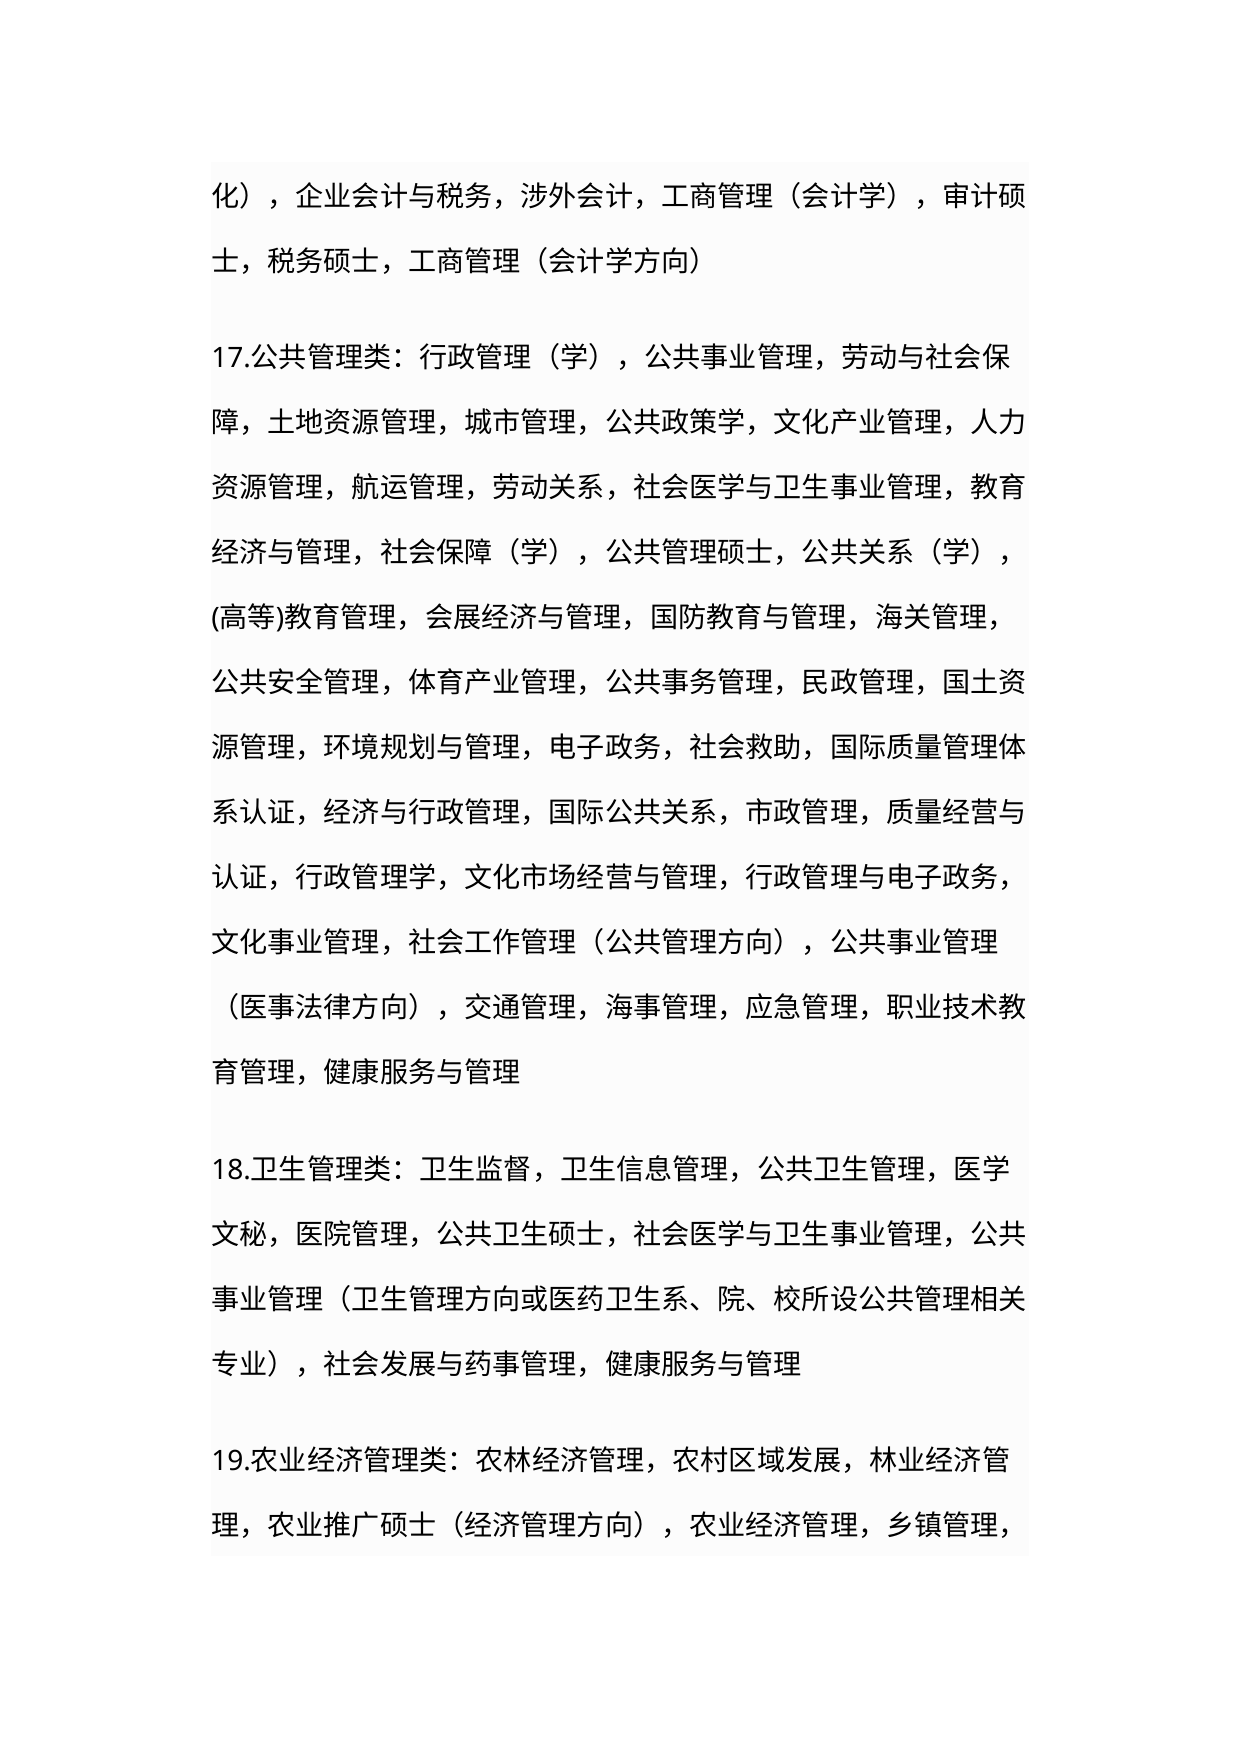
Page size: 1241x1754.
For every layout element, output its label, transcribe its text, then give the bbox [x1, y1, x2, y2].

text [211, 1426, 1029, 1556]
text 17.公共管理类：行政管理（学），公共事业管理，劳动与社会保障，土地资源管理，城市管理，公共政策学，文化产业管理，人力资源管理，航运管理，劳动关系，社会医学与卫生事业管理，教育经济与管理，社会保障（学），公共管理硕士，公共关系（学），(高等)教育管理，会展经济与管理，国防教育与管理，海关管理，公共安全管理，体育产业管理，公共事务管理，民政管理，国土资源管理，环境规划与管理，电子政务，社会救助，国际质量管理体系认证，经济与行政管理，国际公共关系，市政管理，质量经营与认证，行政管理学，文化市场经营与管理，行政管理与电子政务，文化事业管理，社会工作管理（公共管理方向），公共事业管理（医事法律方向），交通管理，海事管理，应急管理，职业技术教育管理，健康服务与管理 [211, 323, 1029, 1103]
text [211, 162, 1029, 292]
text 18.卫生管理类：卫生监督，卫生信息管理，公共卫生管理，医学文秘，医院管理，公共卫生硕士，社会医学与卫生事业管理，公共事业管理（卫生管理方向或医药卫生系、院、校所设公共管理相关专业），社会发展与药事管理，健康服务与管理 [211, 1134, 1029, 1394]
